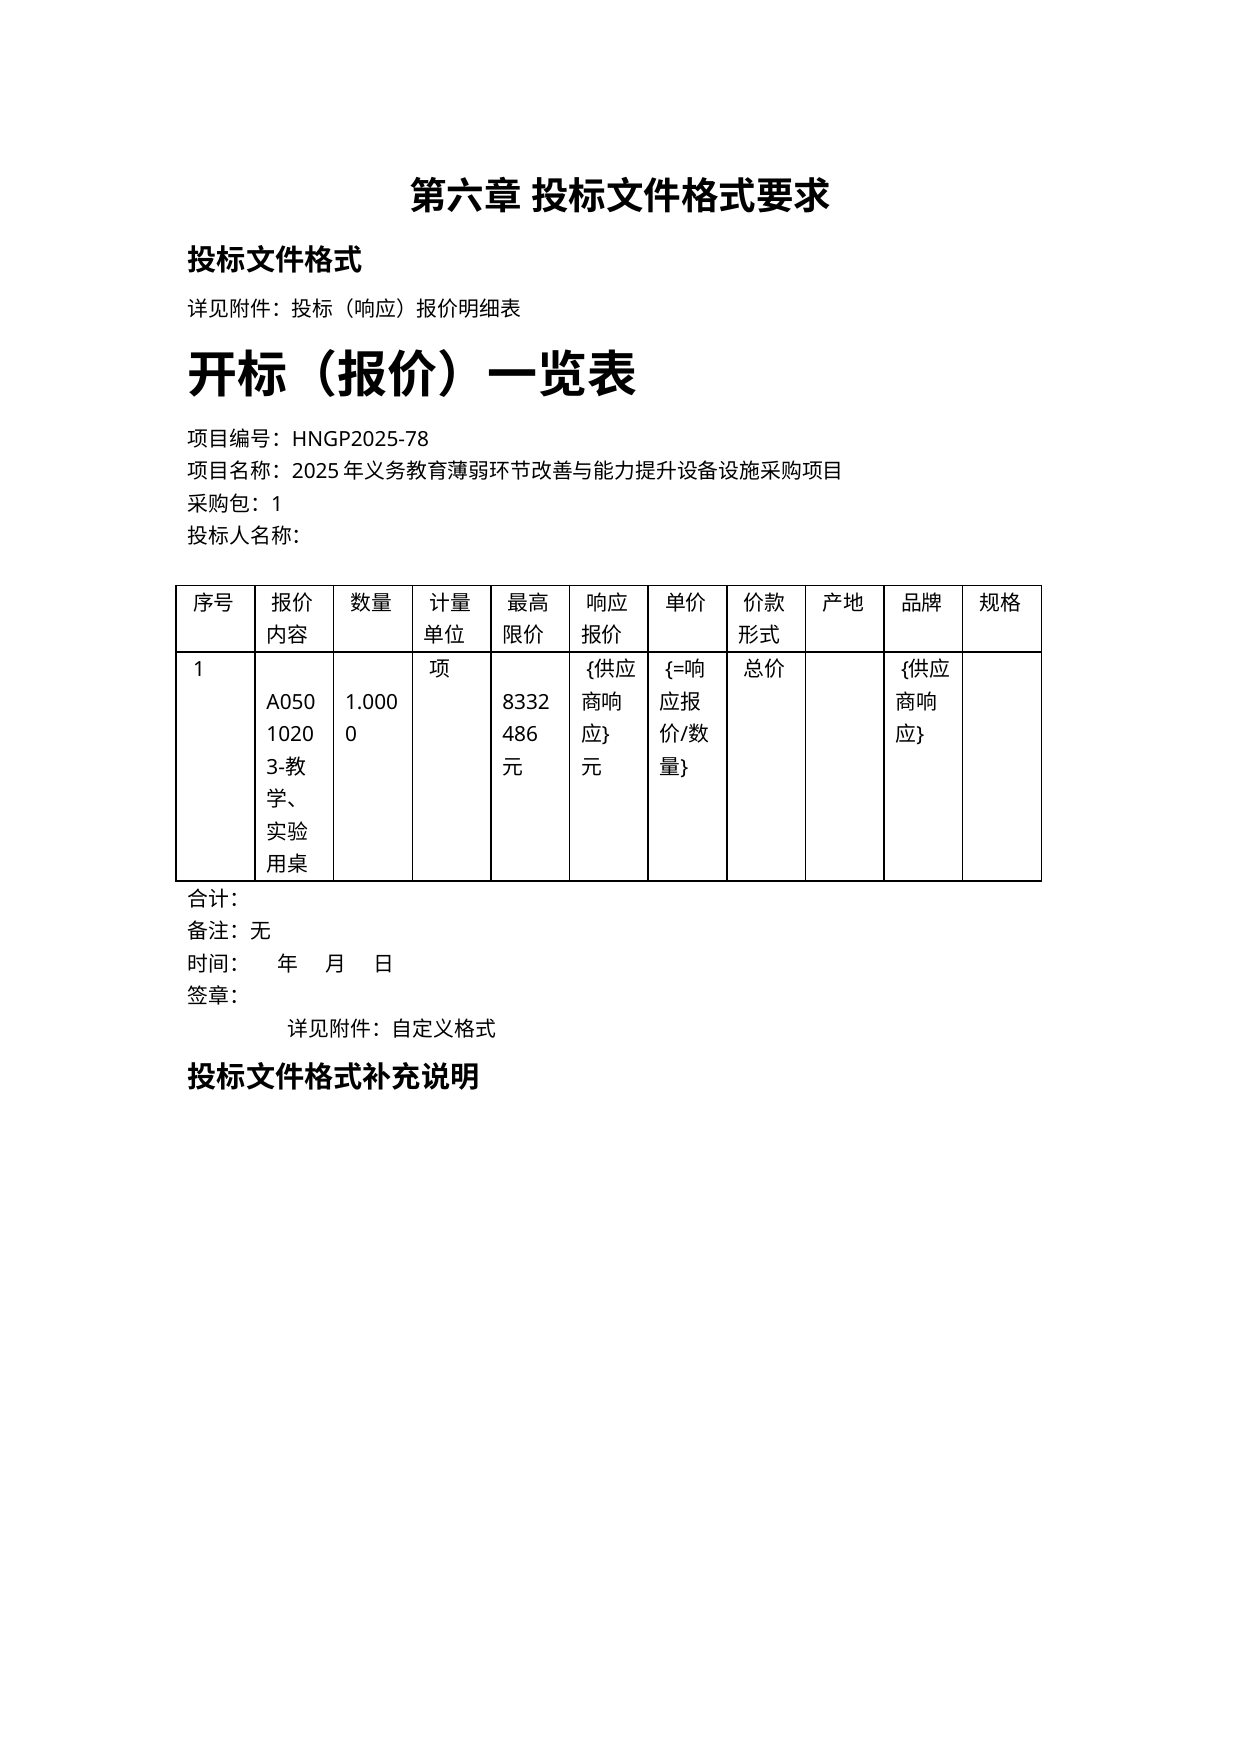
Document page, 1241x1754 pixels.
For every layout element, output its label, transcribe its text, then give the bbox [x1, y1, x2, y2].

table_cell 总价 [728, 653, 805, 880]
table_cell 1 [177, 653, 254, 880]
text 投标人名称： [187, 519, 1053, 552]
table_header 产地 [806, 586, 883, 651]
text 项目编号：HNGP2025-78 [187, 422, 1053, 454]
table_header 计量单位 [413, 586, 490, 651]
table_header 单价 [649, 586, 726, 651]
table_cell {供应商响应} 元 [570, 653, 647, 880]
table_cell 1.0000 [334, 653, 412, 880]
text 详见附件：投标（响应）报价明细表 [187, 292, 1053, 324]
text 时间： 年 月 日 [187, 947, 1053, 979]
text 采购包：1 [187, 487, 1053, 519]
text 项目名称：2025年义务教育薄弱环节改善与能力提升设备设施采购项目 [187, 454, 1053, 487]
table_cell {=响应报价/数量} [649, 653, 726, 880]
table_header 规格 [963, 586, 1041, 651]
table_cell A05010203-教学、实验用桌 [256, 653, 333, 880]
table_header 报价内容 [256, 586, 333, 651]
table_cell {供应商响应} [885, 653, 962, 880]
table_cell [806, 653, 883, 880]
table_header 数量 [334, 586, 412, 651]
table_cell [963, 653, 1041, 880]
table_header 序号 [177, 586, 254, 651]
text 详见附件：自定义格式 [187, 1012, 1053, 1044]
text 备注：无 [187, 914, 1053, 947]
table_cell 8332486 元 [492, 653, 569, 880]
table_header 价款形式 [728, 586, 805, 651]
text 投标文件格式补充说明 [187, 1044, 1053, 1109]
table_header 品牌 [885, 586, 962, 651]
table_cell 项 [413, 653, 490, 880]
table_header 最高限价 [492, 586, 569, 651]
text 开标（报价）一览表 [187, 324, 1053, 422]
text 投标文件格式 [187, 227, 1053, 292]
text 合计： [187, 882, 1053, 914]
text 签章： [187, 979, 1053, 1012]
table_header 响应报价 [570, 586, 647, 651]
text 第六章 投标文件格式要求 [187, 162, 1053, 227]
